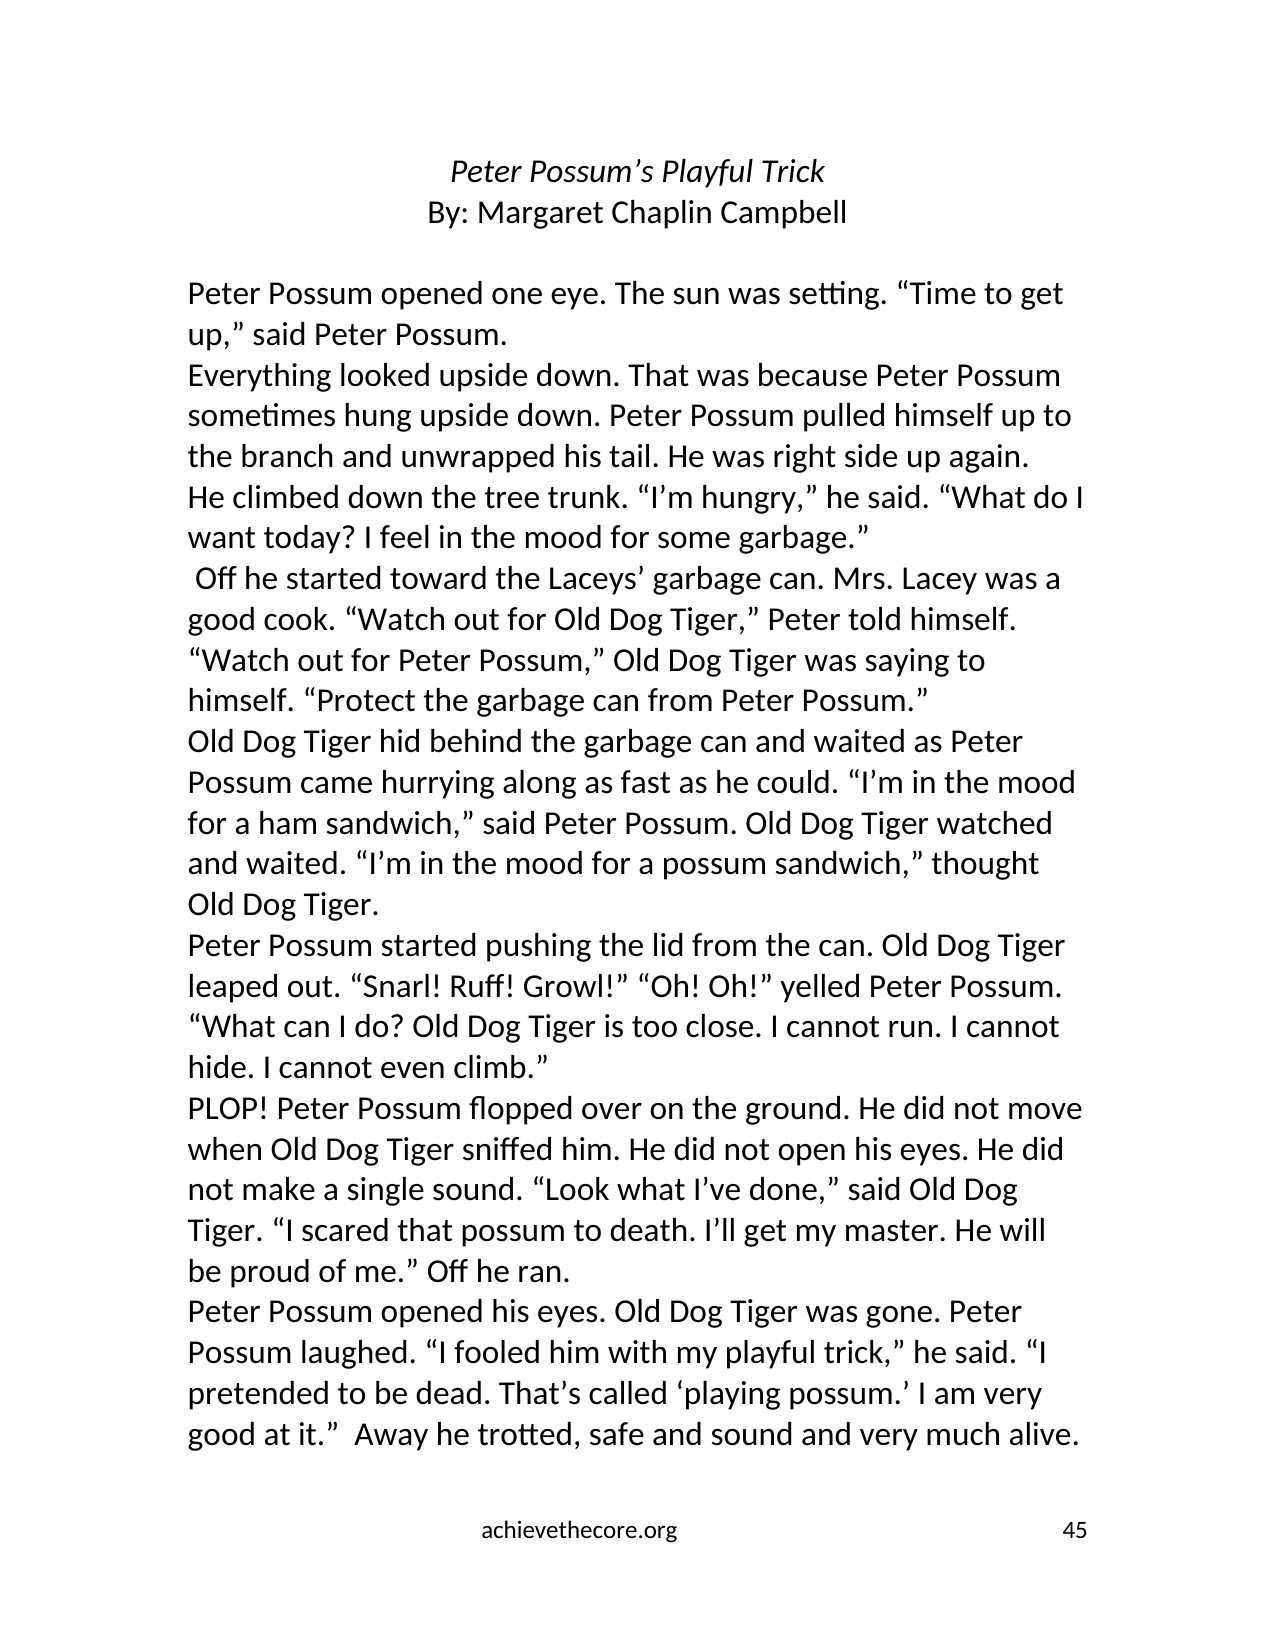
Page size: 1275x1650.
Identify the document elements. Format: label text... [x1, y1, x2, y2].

text PLOP! Peter Possum flopped over on the ground. He did not move when Old Dog Tiger sniffed him. He did not open his eyes. He did not make a single sound. “Look what I’ve done,” said Old Dog Tiger. “I scared that possum to death. I’ll get my master. He will be proud of me.” Off he ran. [187, 1087, 1087, 1290]
text Old Dog Tiger hid behind the garbage can and waited as Peter Possum came hurrying along as fast as he could. “I’m in the mood for a ham sandwich,” said Peter Possum. Old Dog Tiger watched and waited. “I’m in the mood for a possum sandwich,” thought Old Dog Tiger. [187, 720, 1087, 924]
text He climbed down the tree trunk. “I’m hungry,” he said. “What do I want today? I feel in the mood for some garbage.” [187, 476, 1087, 557]
text Peter Possum opened one eye. The sun was setting. “Time to get up,” said Peter Possum. [187, 272, 1087, 354]
text By: Margaret Chaplin Campbell [187, 191, 1087, 231]
text Peter Possum’s Playful Trick [187, 150, 1087, 191]
text Everything looked upside down. That was because Peter Possum sometimes hung upside down. Peter Possum pulled himself up to the branch and unwrapped his tail. He was right side up again. [187, 354, 1087, 476]
text Off he started toward the Laceys’ garbage can. Mrs. Lacey was a good cook. “Watch out for Old Dog Tiger,” Peter told himself. “Watch out for Peter Possum,” Old Dog Tiger was saying to himself. “Protect the garbage can from Peter Possum.” [187, 557, 1087, 720]
text Peter Possum started pushing the lid from the can. Old Dog Tiger leaped out. “Snarl! Ruff! Growl!” “Oh! Oh!” yelled Peter Possum. “What can I do? Old Dog Tiger is too close. I cannot run. I cannot hide. I cannot even climb.” [187, 924, 1087, 1087]
text Peter Possum opened his eyes. Old Dog Tiger was gone. Peter Possum laughed. “I fooled him with my playful trick,” he said. “I pretended to be dead. That’s called ‘playing possum.’ I am very good at it.” Away he trotted, safe and sound and very much alive. [187, 1290, 1087, 1453]
